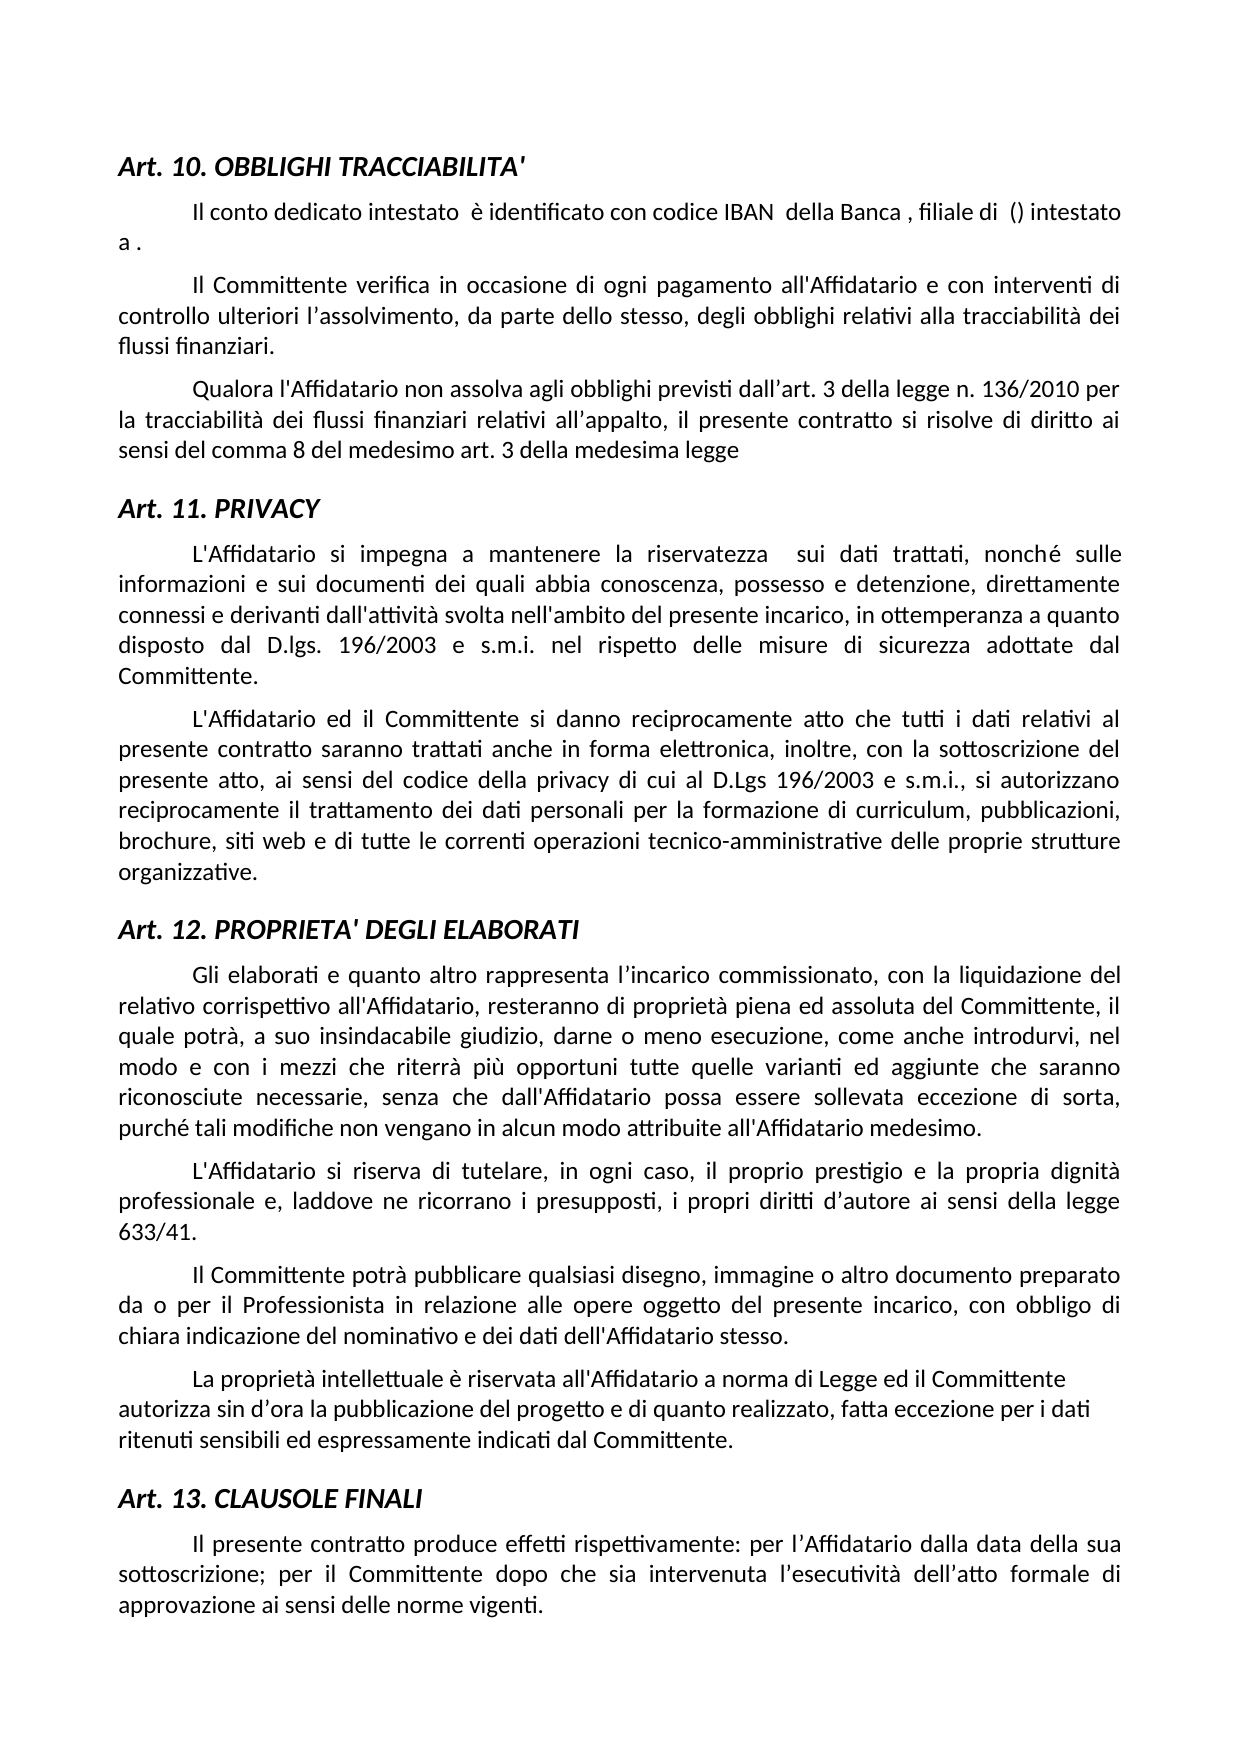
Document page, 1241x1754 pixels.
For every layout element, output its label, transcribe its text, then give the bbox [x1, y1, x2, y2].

text Il Committente verifica in occasione di ogni pagamento all'Affidatario e con interventi di controllo ulteriori l’assolvimento, da parte dello stesso, degli obblighi relativi alla tracciabilità dei flussi finanziari. [118, 269, 1122, 361]
text L'Affidatario si riserva di tutelare, in ogni caso, il proprio prestigio e la propria dignità professionale e, laddove ne ricorrano i presupposti, i propri diritti d’autore ai sensi della legge 633/41. [118, 1155, 1122, 1247]
text Il presente contratto produce effetti rispettivamente: per l’Affidatario dalla data della sua sottoscrizione; per il Committente dopo che sia intervenuta l’esecutività dell’atto formale di approvazione ai sensi delle norme vigenti. [118, 1528, 1122, 1619]
subtitle Art. 10. OBBLIGHI TRACCIABILITA' [118, 148, 1122, 183]
text La proprietà intellettuale è riservata all'Affidatario a norma di Legge ed il Committente autorizza sin d’ora la pubblicazione del progetto e di quanto realizzato, fatta eccezione per i dati ritenuti sensibili ed espressamente indicati dal Committente. [118, 1363, 1122, 1455]
text Il conto dedicato intestato è identificato con codice IBAN della Banca , filiale di () intestato a . [118, 196, 1122, 257]
subtitle Art. 11. PRIVACY [118, 490, 1122, 526]
text Gli elaborati e quanto altro rappresenta l’incarico commissionato, con la liquidazione del relativo corrispettivo all'Affidatario, resteranno di proprietà piena ed assoluta del Committente, il quale potrà, a suo insindacabile giudizio, darne o meno esecuzione, come anche introdurvi, nel modo e con i mezzi che riterrà più opportuni tutte quelle varianti ed aggiunte che saranno riconosciute necessarie, senza che dall'Affidatario possa essere sollevata eccezione di sorta, purché tali modifiche non vengano in alcun modo attribuite all'Affidatario medesimo. [118, 959, 1122, 1142]
subtitle Art. 12. PROPRIETA' DEGLI ELABORATI [118, 911, 1122, 947]
subtitle Art. 13. CLAUSOLE FINALI [118, 1480, 1122, 1515]
text Il Committente potrà pubblicare qualsiasi disegno, immagine o altro documento preparato da o per il Professionista in relazione alle opere oggetto del presente incarico, con obbligo di chiara indicazione del nominativo e dei dati dell'Affidatario stesso. [118, 1259, 1122, 1351]
text L'Affidatario si impegna a mantenere la riservatezza sui dati trattati, nonché sulle informazioni e sui documenti dei quali abbia conoscenza, possesso e detenzione, direttamente connessi e derivanti dall'attività svolta nell'ambito del presente incarico, in ottemperanza a quanto disposto dal D.lgs. 196/2003 e s.m.i. nel rispetto delle misure di sicurezza adottate dal Committente. [118, 538, 1122, 691]
text L'Affidatario ed il Committente si danno reciprocamente atto che tutti i dati relativi al presente contratto saranno trattati anche in forma elettronica, inoltre, con la sottoscrizione del presente atto, ai sensi del codice della privacy di cui al D.Lgs 196/2003 e s.m.i., si autorizzano reciprocamente il trattamento dei dati personali per la formazione di curriculum, pubblicazioni, brochure, siti web e di tutte le correnti operazioni tecnico-amministrative delle proprie strutture organizzative. [118, 703, 1122, 886]
text Qualora l'Affidatario non assolva agli obblighi previsti dall’art. 3 della legge n. 136/2010 per la tracciabilità dei flussi finanziari relativi all’appalto, il presente contratto si risolve di diritto ai sensi del comma 8 del medesimo art. 3 della medesima legge [118, 373, 1122, 465]
